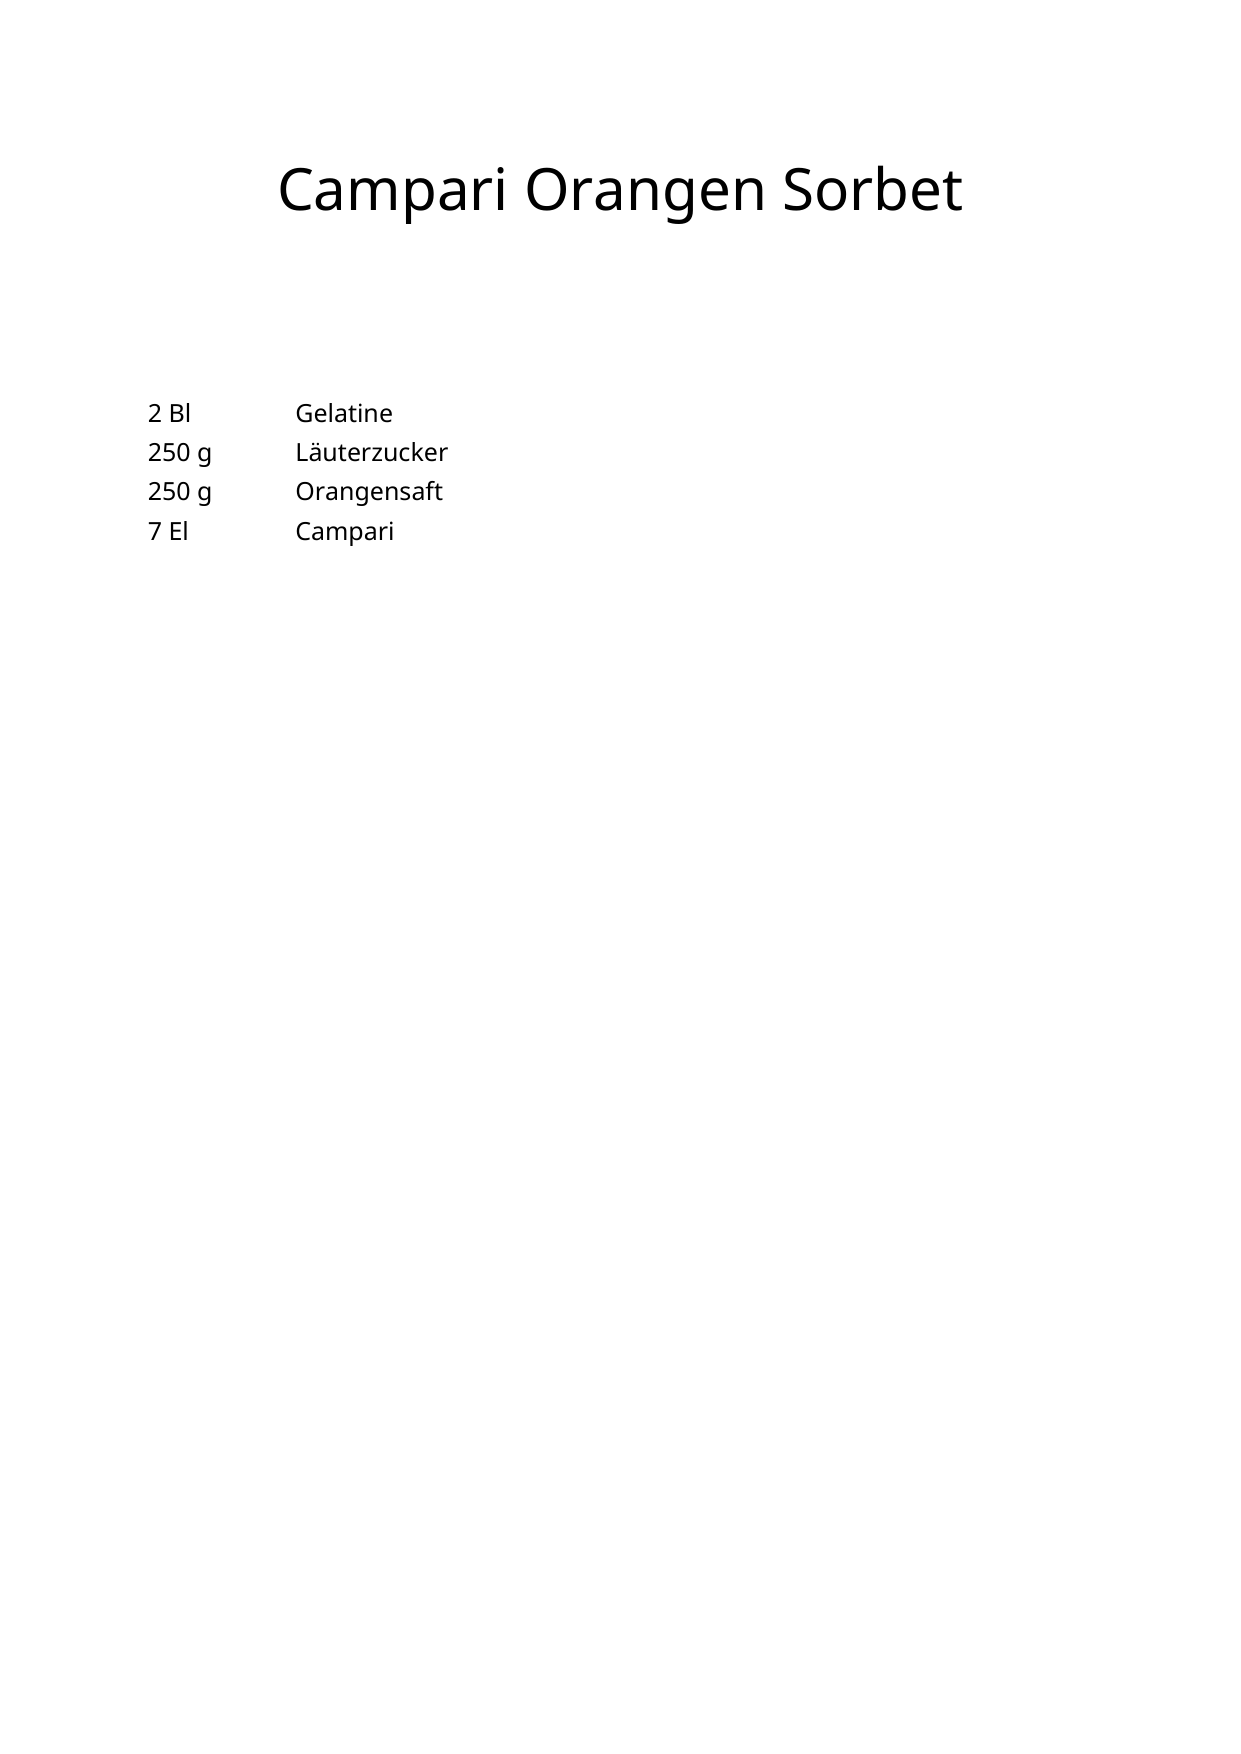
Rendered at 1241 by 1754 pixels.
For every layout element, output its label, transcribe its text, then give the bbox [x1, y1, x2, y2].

text 250 g Läuterzucker [148, 435, 1093, 469]
text 250 g Orangensaft [148, 474, 1093, 508]
text Campari Orangen Sorbet [148, 148, 1093, 227]
text 2 Bl Gelatine [148, 396, 1093, 430]
text 7 El Campari [148, 513, 1093, 547]
